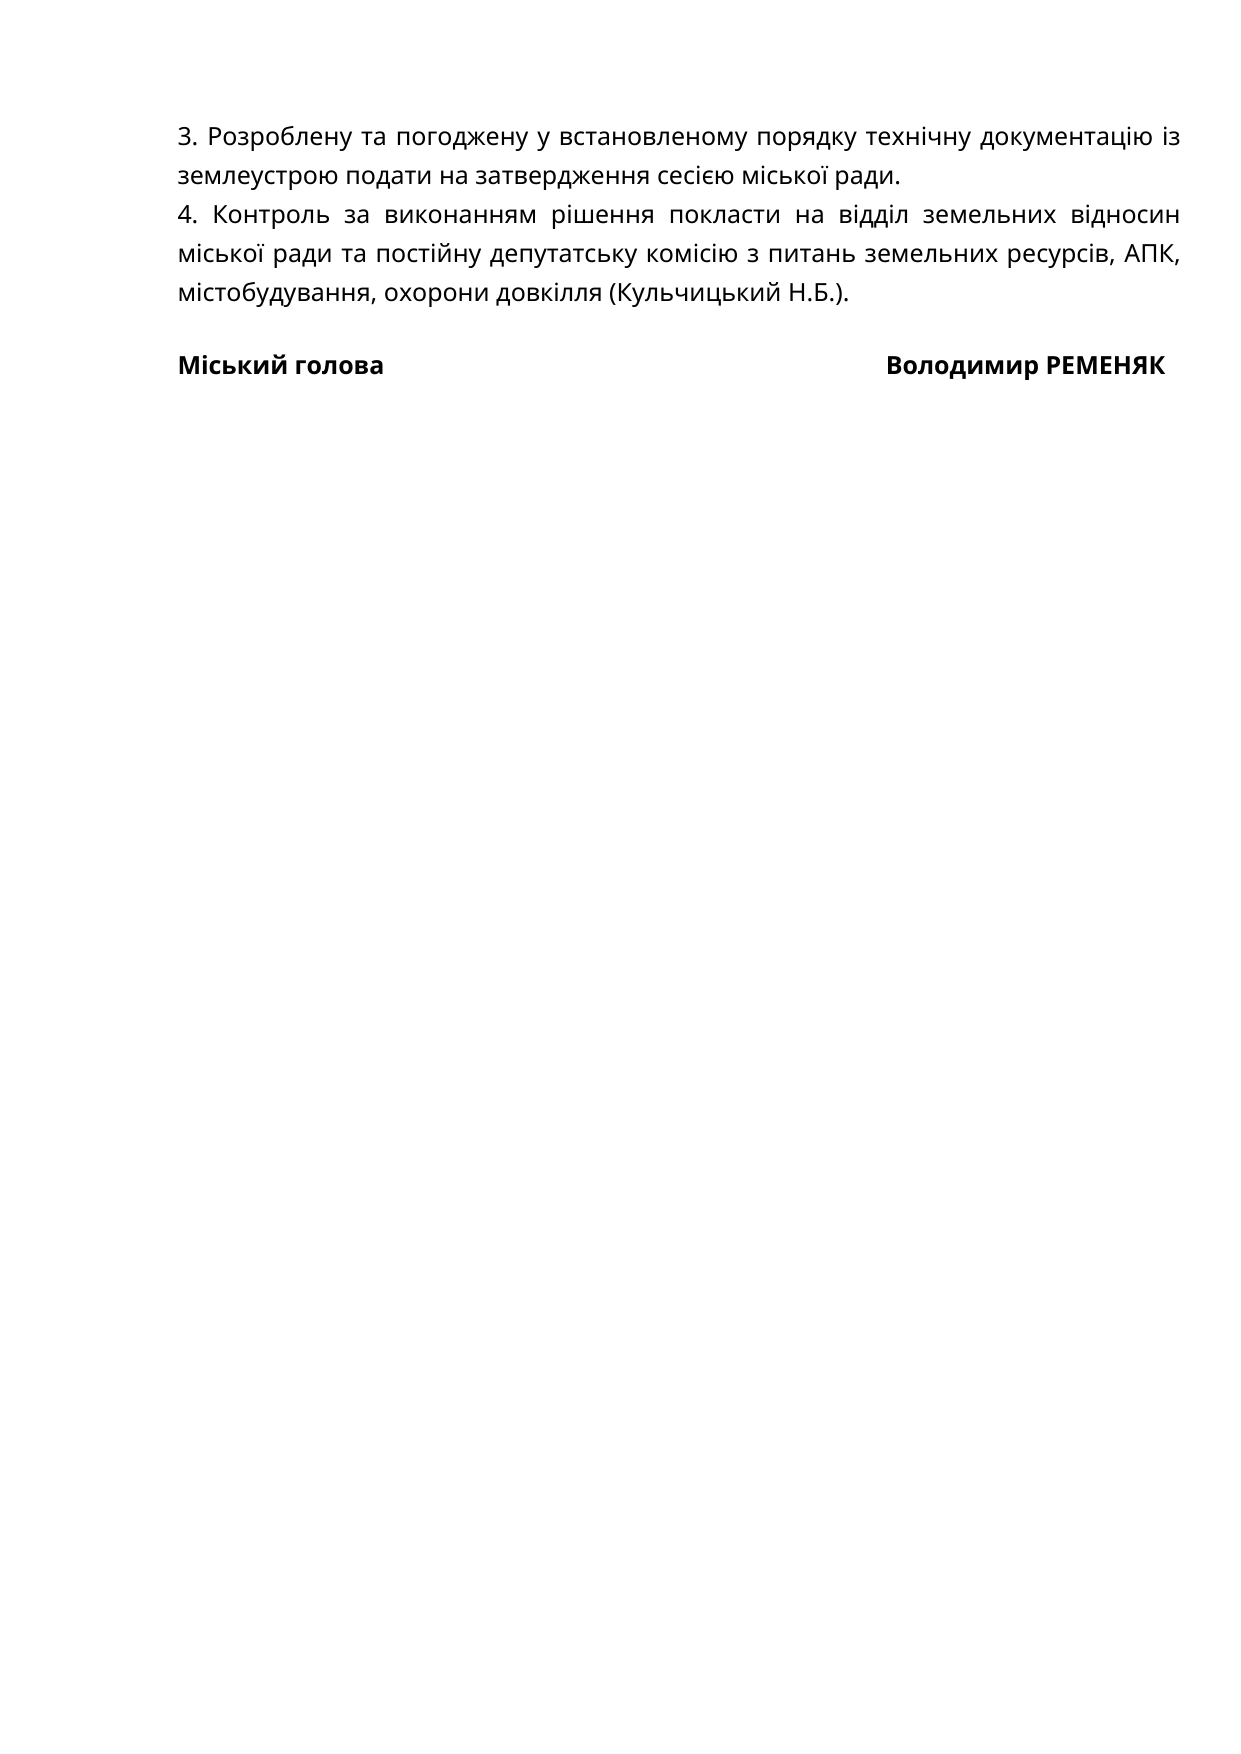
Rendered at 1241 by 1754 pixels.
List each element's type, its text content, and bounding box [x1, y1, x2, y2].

text 4. Контроль за виконанням рішення покласти на відділ земельних відносин міської ради та постійну депутатську комісію з питань земельних ресурсів, АПК, містобудування, охорони довкілля (Кульчицький Н.Б.). [177, 196, 1182, 309]
text 3. Розроблену та погоджену у встановленому порядку технічну документацію із землеустрою подати на затвердження сесією міської ради. [177, 118, 1182, 191]
text Міський голова Володимир РЕМЕНЯК [177, 348, 1181, 382]
